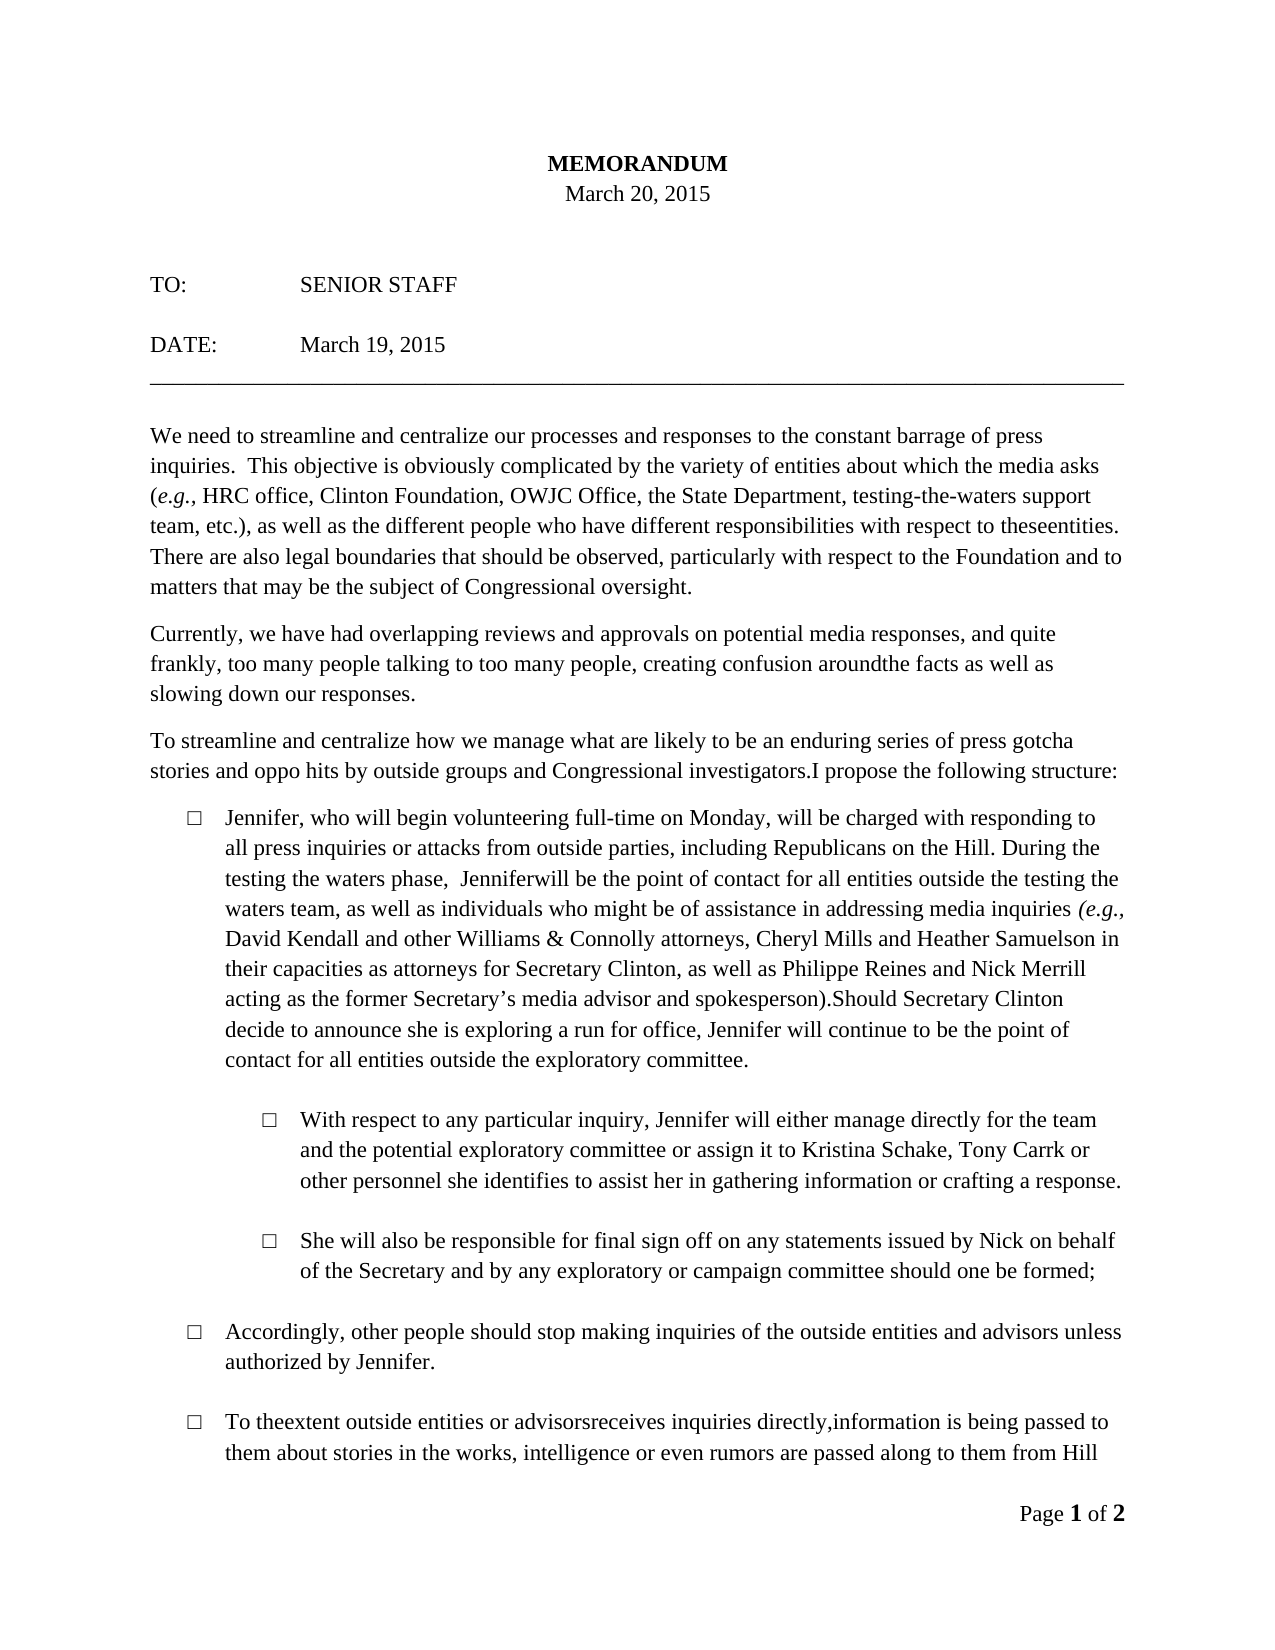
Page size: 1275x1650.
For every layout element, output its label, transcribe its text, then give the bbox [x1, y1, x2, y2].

text To streamline and centralize how we manage what are likely to be an enduring series of press gotcha stories and oppo hits by outside groups and Congressional investigators.I propose the following structure: [150, 727, 1125, 784]
list Jennifer, who will begin volunteering full-time on Monday, will be charged with responding to all press inquiries or attacks from outside parties, including Republicans on the Hill. During the testing the waters phase, Jenniferwill be the point of contact for all entities outside the testing the waters team, as well as individuals who might be of assistance in addressing media inquiries (e.g., David Kendall and other Williams & Connolly attorneys, Cheryl Mills and Heather Samuelson in their capacities as attorneys for Secretary Clinton, as well as Philippe Reines and Nick Merrill acting as the former Secretary’s media advisor and spokesperson).Should Secretary Clinton decide to announce she is exploring a run for office, Jennifer will continue to be the point of contact for all entities outside the exploratory committee. [187, 804, 1125, 1072]
text DATE: March 19, 2015 [150, 331, 1125, 358]
text We need to streamline and centralize our processes and responses to the constant barrage of press inquiries. This objective is obviously complicated by the variety of entities about which the media asks (e.g., HRC office, Clinton Foundation, OWJC Office, the State Department, testing-the-waters support team, etc.), as well as the different people who have different responsibilities with respect to theseentities. There are also legal boundaries that should be observed, particularly with respect to the Foundation and to matters that may be the subject of Congressional oversight. [150, 422, 1125, 599]
list She will also be responsible for final sign off on any statements issued by Nick on behalf of the Secretary and by any exploratory or campaign committee should one be formed; [262, 1227, 1125, 1284]
list Accordingly, other people should stop making inquiries of the outside entities and advisors unless authorized by Jennifer. [187, 1318, 1125, 1374]
text March 20, 2015 [150, 180, 1125, 207]
text Currently, we have had overlapping reviews and approvals on potential media responses, and quite frankly, too many people talking to too many people, creating confusion aroundthe facts as well as slowing down our responses. [150, 620, 1125, 707]
list With respect to any particular inquiry, Jennifer will either manage directly for the team and the potential exploratory committee or assign it to Kristina Schake, Tony Carrk or other personnel she identifies to assist her in gathering information or crafting a response. [262, 1106, 1125, 1193]
text MEMORANDUM [150, 150, 1125, 176]
text _____________________________________________________________________________________ [150, 361, 1125, 388]
text TO: SENIOR STAFF [150, 271, 1125, 297]
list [187, 1408, 1125, 1465]
